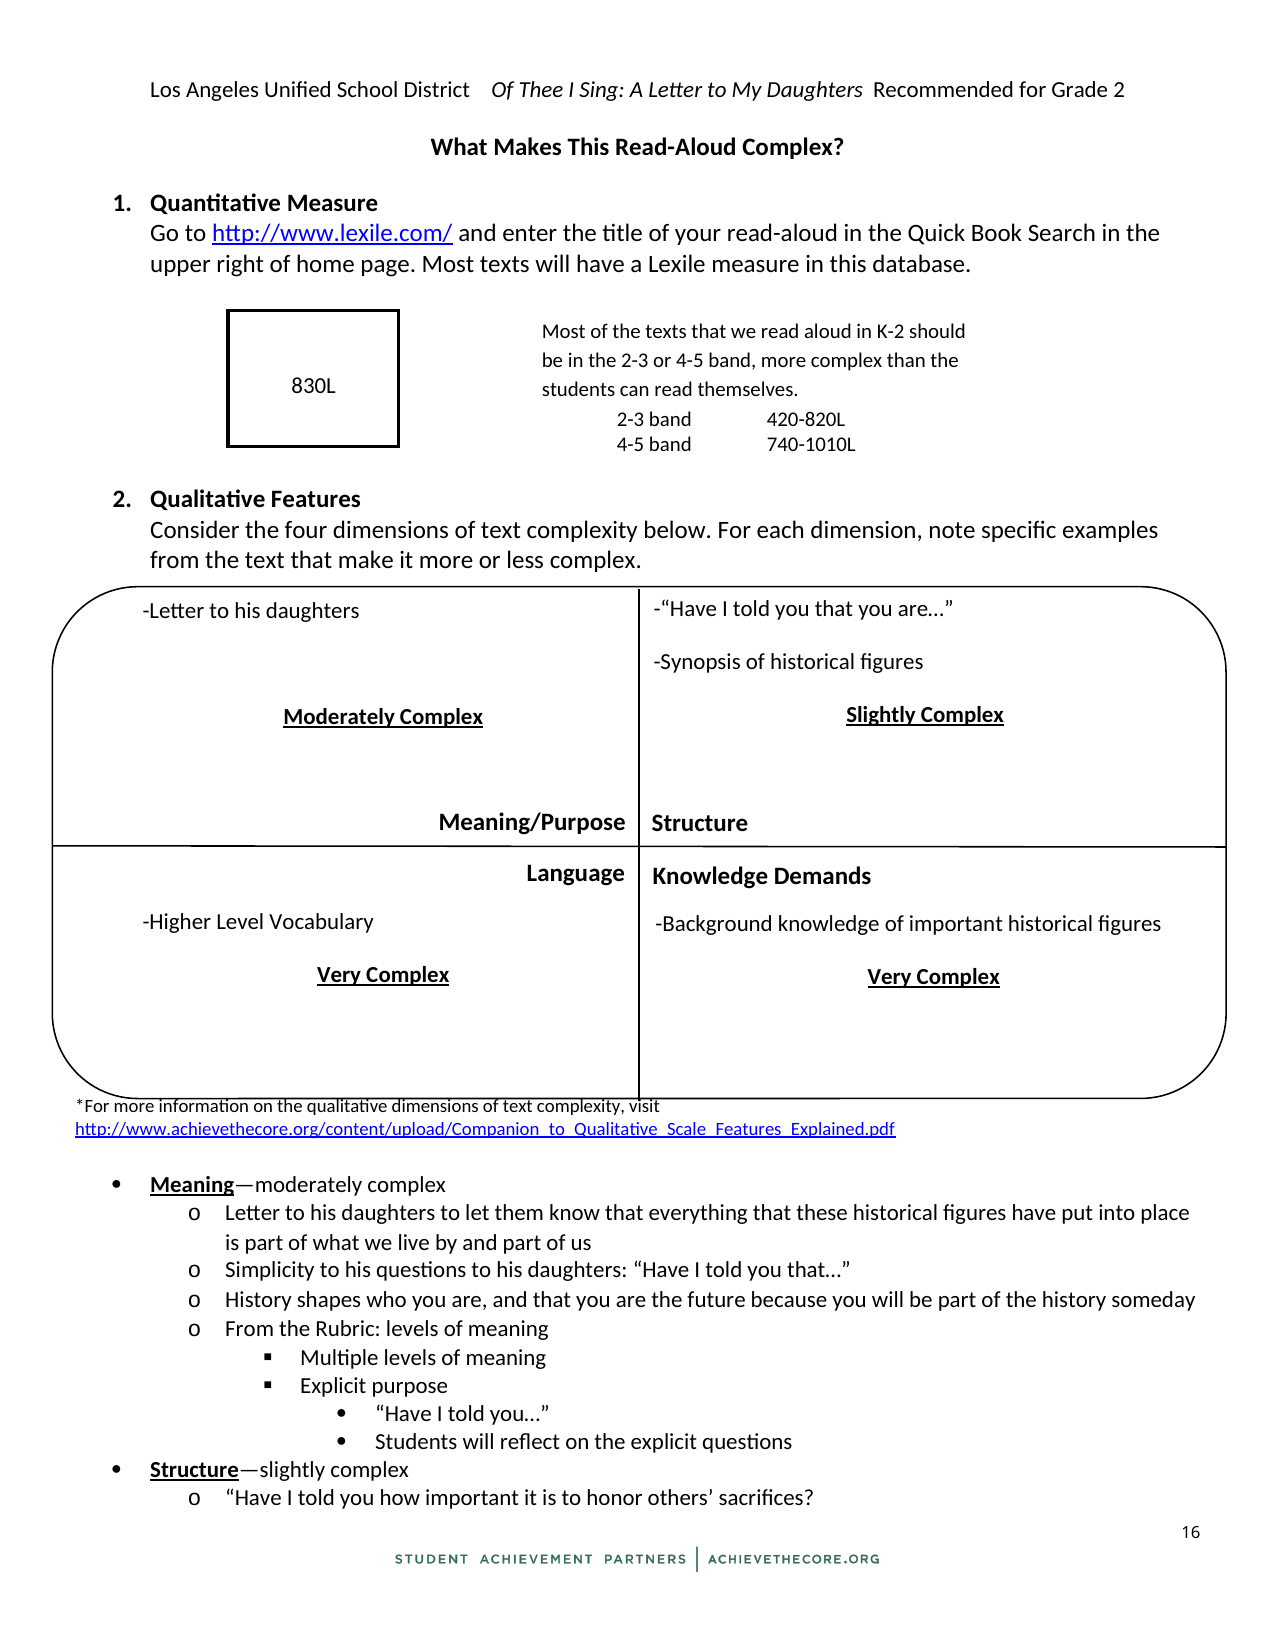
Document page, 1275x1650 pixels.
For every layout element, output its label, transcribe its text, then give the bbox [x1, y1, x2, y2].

text Consider the four dimensions of text complexity below. For each dimension, note specific examples from the text that make it more or less complex. [150, 514, 1200, 575]
text *For more information on the qualitative dimensions of text complexity, visit http://www.achievethecore.org/content/upload/Companion_to_Qualitative_Scale_Features_Explained.pdf [75, 1094, 1200, 1140]
list Structure—slightly complex [112, 1455, 1200, 1483]
text What Makes This Read-Aloud Complex? [75, 131, 1200, 162]
list Multiple levels of meaning [262, 1343, 1200, 1371]
list History shapes who you are, and that you are the future because you will be part of the history someday [187, 1285, 1200, 1314]
list Explicit purpose [262, 1371, 1200, 1399]
list Meaning—moderately complex [112, 1170, 1200, 1198]
list Qualitative Features [112, 484, 1200, 514]
list Letter to his daughters to let them know that everything that these historical figures have put into place is part of what we live by and part of us [187, 1198, 1200, 1256]
list Quantitative Measure [112, 187, 1200, 217]
list “Have I told you how important it is to honor others’ sacrifices? [187, 1483, 1200, 1512]
list Simplicity to his questions to his daughters: “Have I told you that…” [187, 1256, 1200, 1285]
picture [384, 1543, 892, 1575]
list Students will reflect on the explicit questions [337, 1427, 1200, 1455]
list “Have I told you…” [337, 1399, 1200, 1427]
list Go to http://www.lexile.com/ and enter the title of your read-aloud in the Quick Book Search in the upper right of home page. Most texts will have a Lexile measure in this database. [150, 217, 1200, 278]
list From the Rubric: levels of meaning [187, 1314, 1200, 1343]
